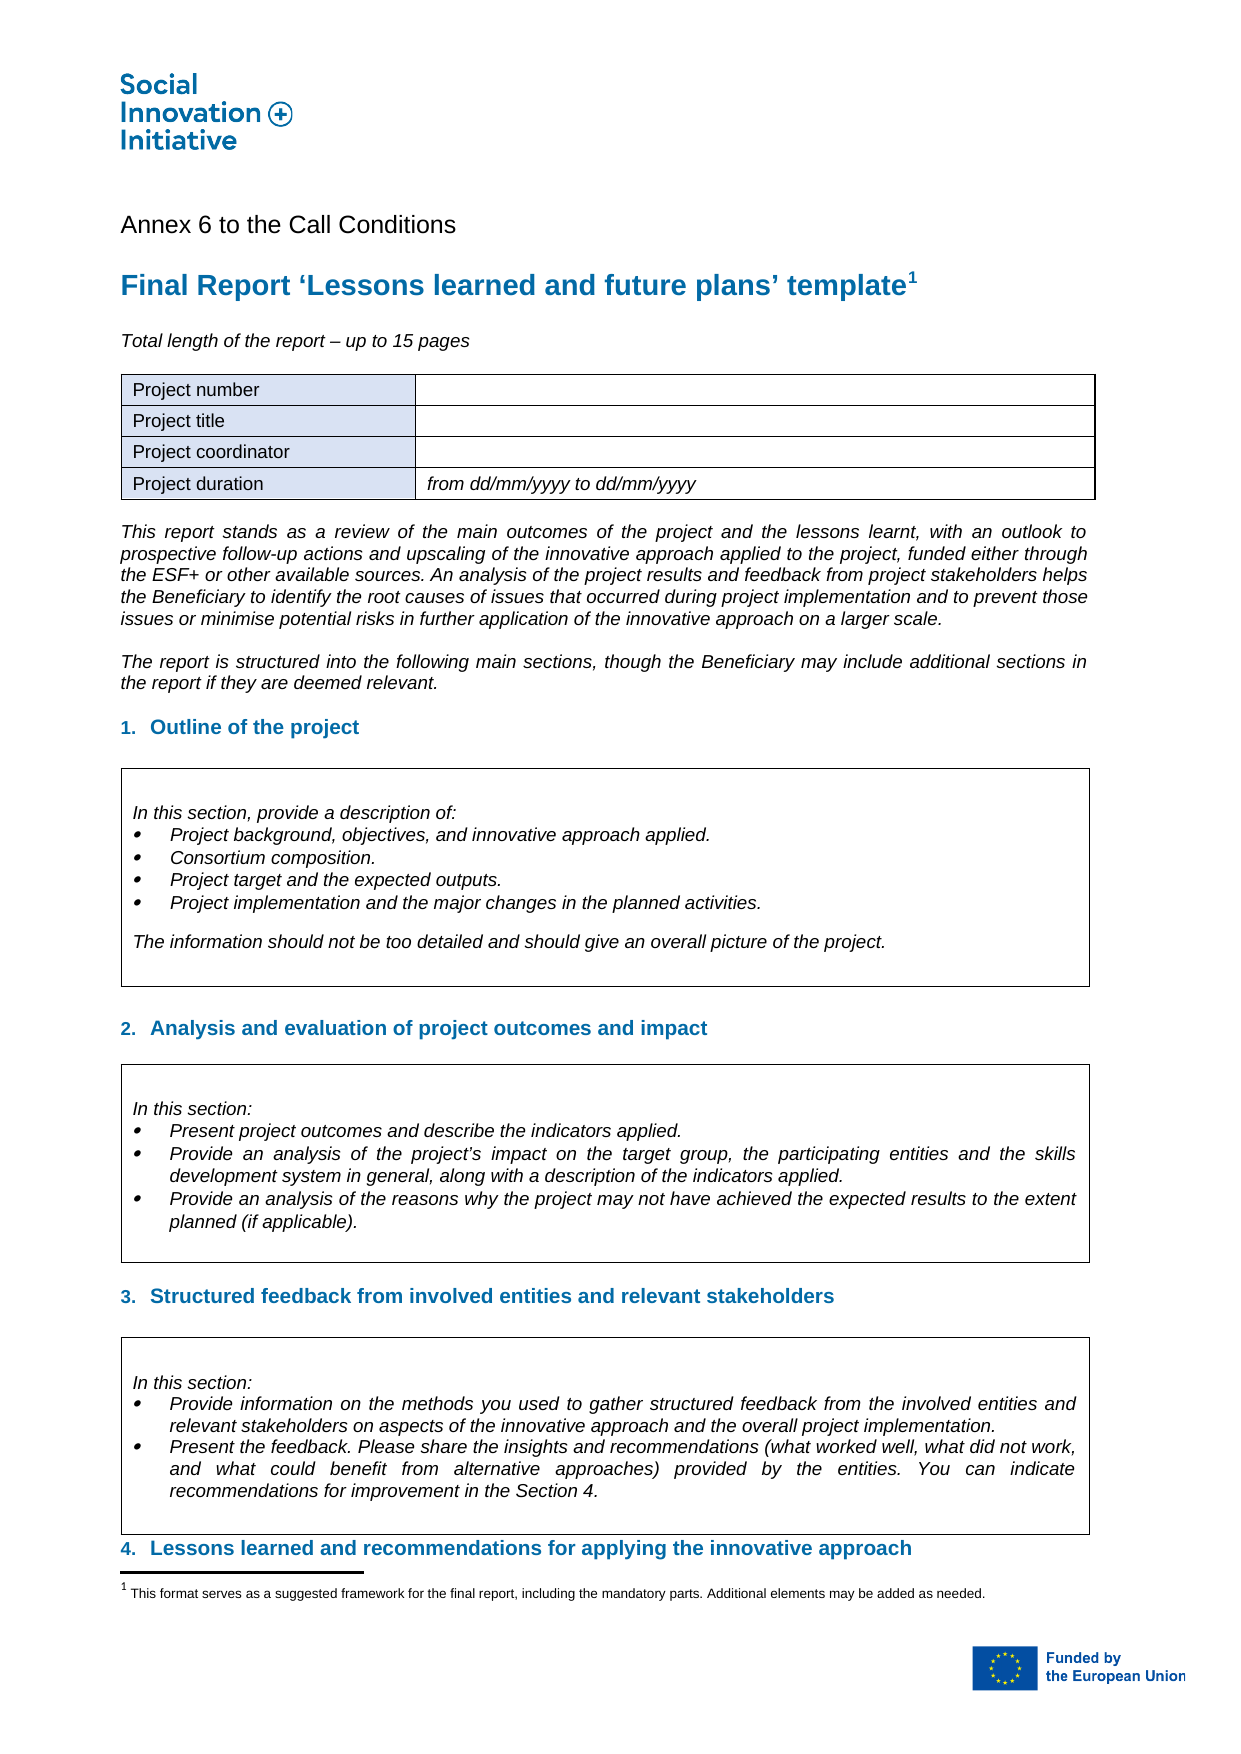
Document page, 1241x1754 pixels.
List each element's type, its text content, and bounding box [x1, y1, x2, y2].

table_header In this section, provide a description of: Project background, objectives, and innovative approach applied. Consortium composition. Project target and the expected outputs. Project implementation and the major changes in the planned activities. The information should not be too detailed and should give an overall picture of the project. [122, 769, 1089, 986]
table_cell Project title [122, 406, 415, 436]
table_header Project number [122, 375, 415, 405]
table_cell [416, 406, 1094, 436]
list Structured feedback from involved entities and relevant stakeholders [120, 1284, 1090, 1308]
list Lessons learned and recommendations for applying the innovative approach [120, 1535, 1090, 1559]
text This report stands as a review of the main outcomes of the project and the lessons learnt, with an outlook to prospective follow-up actions and upscaling of the innovative approach applied to the project, funded either through the ESF+ or other available sources. An analysis of the project results and feedback from project stakeholders helps the Beneficiary to identify the root causes of issues that occurred during project implementation and to prevent those issues or minimise potential risks in further application of the innovative approach on a larger scale. [120, 521, 1090, 629]
table_header [416, 375, 1094, 405]
text The report is structured into the following main sections, though the Beneficiary may include additional sections in the report if they are deemed relevant. [120, 650, 1090, 693]
picture [120, 73, 293, 150]
text Final Report ‘Lessons learned and future plans’ template [120, 268, 1090, 302]
list Analysis and evaluation of project outcomes and impact [120, 1016, 1090, 1040]
table_cell from dd/mm/yyyy to dd/mm/yyyy [416, 468, 1094, 498]
table_cell Project coordinator [122, 437, 415, 467]
table_header In this section: Provide information on the methods you used to gather structured feedback from the involved entities and relevant stakeholders on aspects of the innovative approach and the overall project implementation. Present the feedback. Please share the insights and recommendations (what worked well, what did not work, and what could benefit from alternative approaches) provided by the entities. You can indicate recommendations for improvement in the Section 4. [122, 1338, 1089, 1534]
picture [971, 1645, 1186, 1692]
list Outline of the project [120, 715, 1090, 739]
table_cell [416, 437, 1094, 467]
text Annex 6 to the Call Conditions [120, 211, 1090, 239]
table_cell Project duration [122, 468, 415, 498]
table_header In this section: Present project outcomes and describe the indicators applied. Provide an analysis of the project’s impact on the target group, the participating entities and the skills development system in general, along with a description of the indicators applied. Provide an analysis of the reasons why the project may not have achieved the expected results to the extent planned (if applicable). [122, 1065, 1089, 1262]
text Total length of the report – up to 15 pages [120, 330, 1090, 352]
